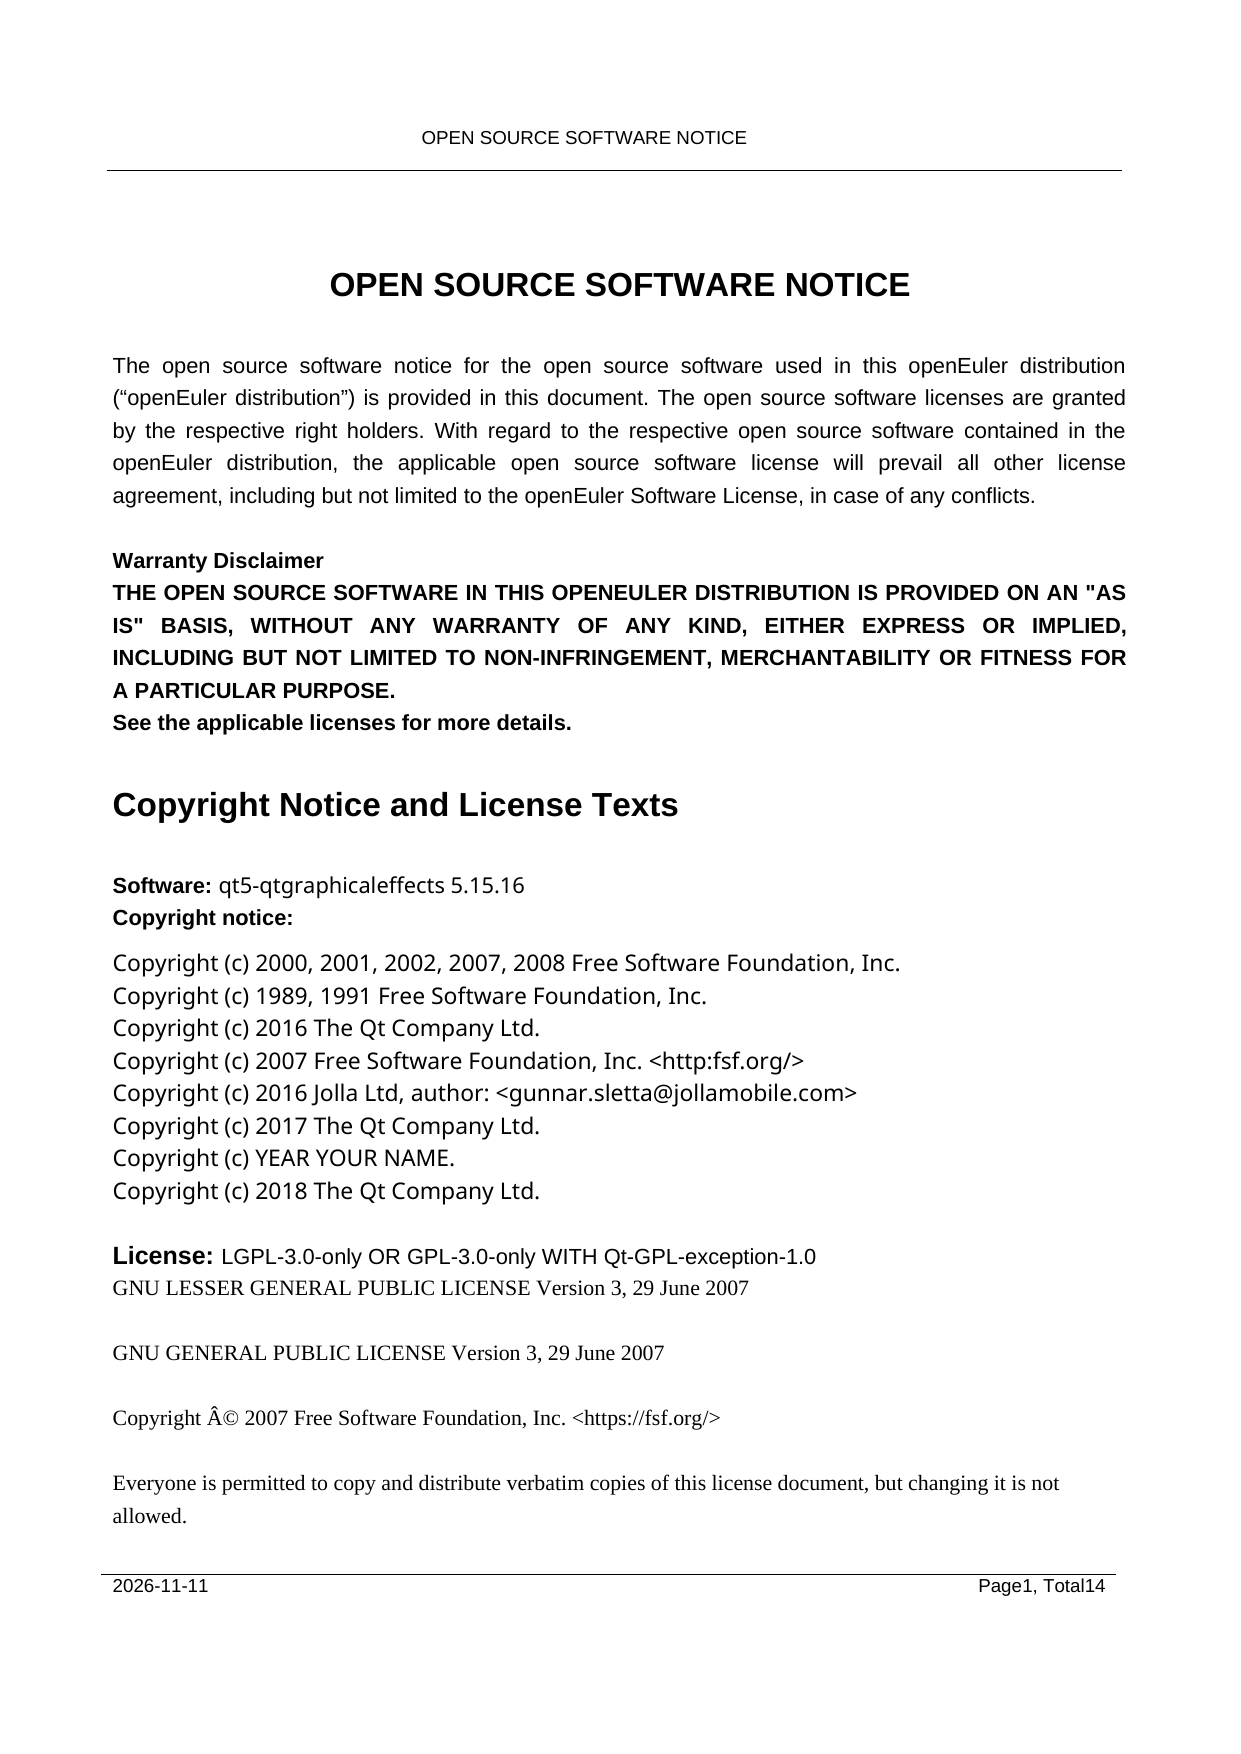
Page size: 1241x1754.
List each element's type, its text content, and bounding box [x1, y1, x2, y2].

text Copyright Notice and License Texts [112, 771, 1128, 836]
text Copyright notice: [112, 901, 1128, 934]
title Software: qt5-qtgraphicaleffects 5.15.16 [112, 869, 1128, 901]
text License: LGPL-3.0-only OR GPL-3.0-only WITH Qt-GPL-exception-1.0 [112, 1239, 1128, 1272]
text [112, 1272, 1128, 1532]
text Warranty Disclaimer [112, 544, 1128, 576]
text OPEN SOURCE SOFTWARE NOTICE [112, 251, 1128, 316]
text The open source software notice for the open source software used in this openEuler distribution (“openEuler distribution”) is provided in this document. The open source software licenses are granted by the respective right holders. With regard to the respective open source software contained in the openEuler distribution, the applicable open source software license will prevail all other license agreement, including but not limited to the openEuler Software License, in case of any conflicts. [112, 349, 1128, 511]
text Copyright (c) 2000, 2001, 2002, 2007, 2008 Free Software Foundation, Inc. Copyright (c) 1989, 1991 Free Software Foundation, Inc. Copyright (c) 2016 The Qt Company Ltd. Copyright (c) 2007 Free Software Foundation, Inc. <http:fsf.org/> Copyright (c) 2016 Jolla Ltd, author: <gunnar.sletta@jollamobile.com> Copyright (c) 2017 The Qt Company Ltd. Copyright (c) YEAR YOUR NAME. Copyright (c) 2018 The Qt Company Ltd. [112, 947, 1128, 1239]
text THE OPEN SOURCE SOFTWARE IN THIS OPENEULER DISTRIBUTION IS PROVIDED ON AN "AS IS" BASIS, WITHOUT ANY WARRANTY OF ANY KIND, EITHER EXPRESS OR IMPLIED, INCLUDING BUT NOT LIMITED TO NON-INFRINGEMENT, MERCHANTABILITY OR FITNESS FOR A PARTICULAR PURPOSE. See the applicable licenses for more details. [112, 576, 1128, 739]
